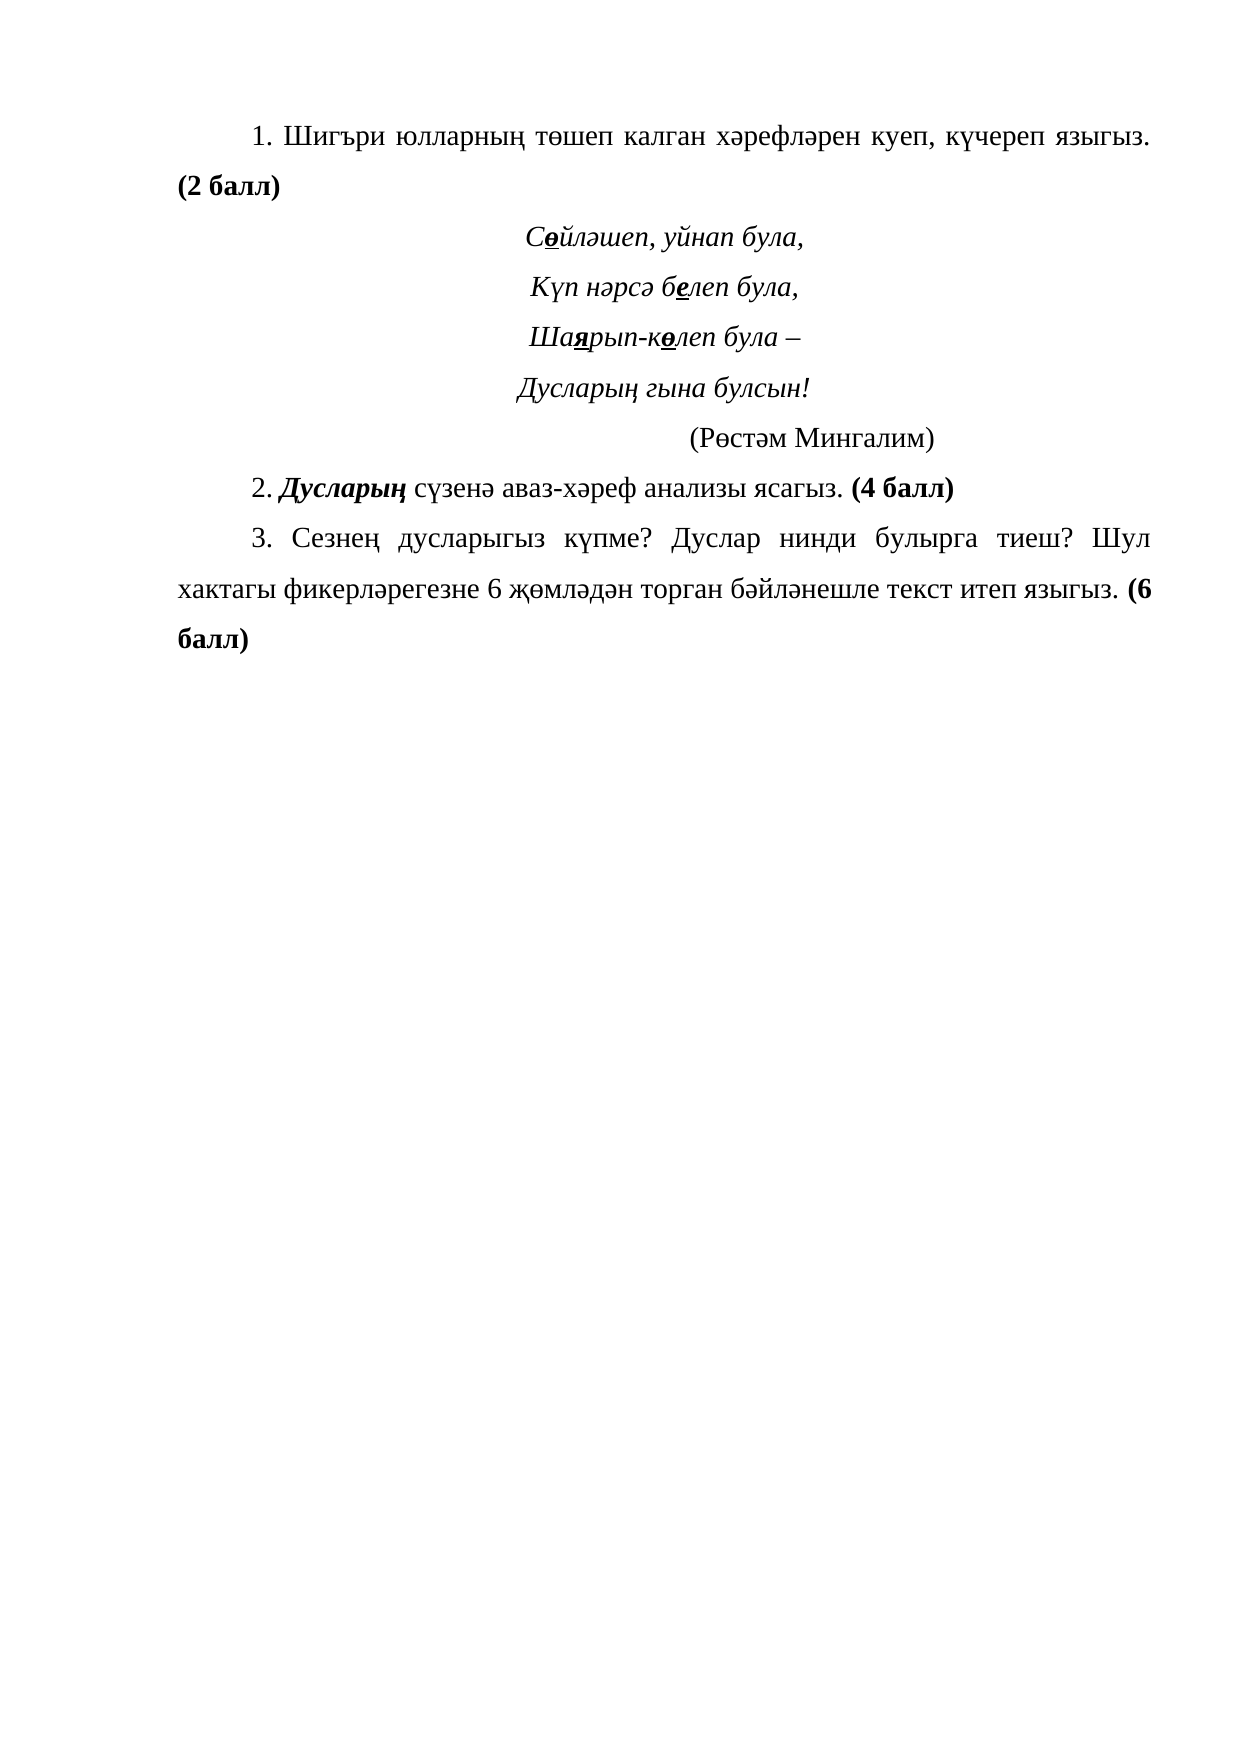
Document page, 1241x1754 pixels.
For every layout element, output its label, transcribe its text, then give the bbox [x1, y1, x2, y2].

text 1. Шигъри юлларның төшеп калган хәрефләрен куеп, күчереп языгыз. (2 балл) [177, 118, 1152, 202]
text Дусларың гына булсын! [177, 370, 1152, 403]
text 3. Сезнең дусларыгыз күпме? Дуслар нинди булырга тиеш? Шул хактагы фикерләрегезне 6 җөмләдән торган бәйләнешле текст итеп языгыз. (6 балл) [177, 521, 1152, 655]
text Күп нәрсә белеп була, [177, 269, 1152, 303]
text Шаярып-көлеп була – [177, 319, 1152, 353]
text Сөйләшеп, уйнап була, [177, 219, 1152, 252]
text 2. Дусларың сүзенә аваз-хәреф анализы ясагыз. (4 балл) [177, 470, 1152, 504]
text (Рөстәм Мингалим) [398, 420, 1152, 453]
